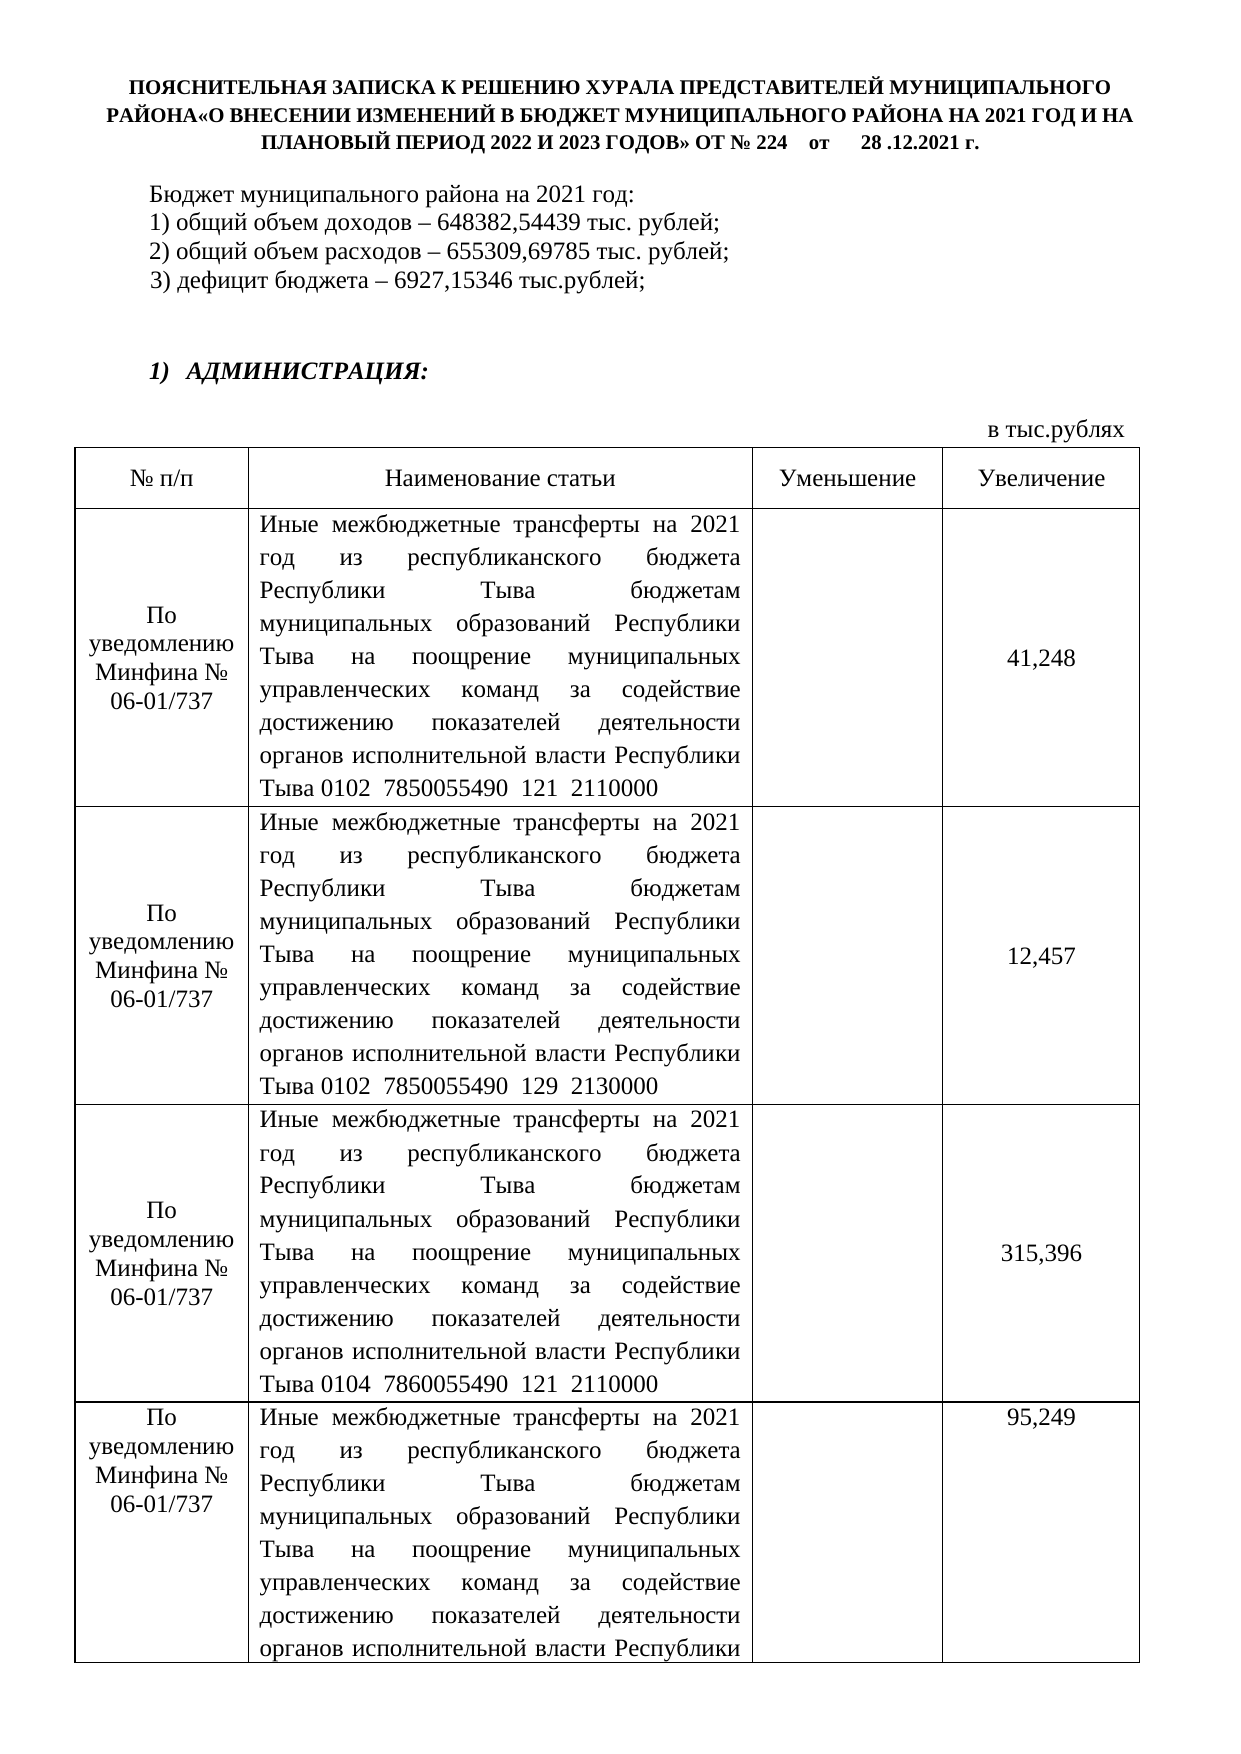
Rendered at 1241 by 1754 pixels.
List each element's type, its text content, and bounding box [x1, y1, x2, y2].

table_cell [249, 1403, 752, 1662]
table_cell 315,396 [943, 1105, 1139, 1401]
table_cell Иные межбюджетные трансферты на 2021 год из республиканского бюджета Республики Тыва бюджетам муниципальных образований Республики Тыва на поощрение муниципальных управленческих команд за содействие достижению показателей деятельности органов исполнительной власти Республики Тыва 0102 7850055490 129 2130000 [249, 807, 752, 1103]
text 3) дефицит бюджета – 6927,15346 тыс.рублей; [75, 265, 1165, 294]
text 2) общий объем расходов – 655309,69785 тыс. рублей; [90, 236, 1165, 265]
table_cell [753, 1403, 942, 1662]
text ПОЯСНИТЕЛЬНАЯ ЗАПИСКА К РЕШЕНИЮ ХУРАЛА ПРЕДСТАВИТЕЛЕЙ МУНИЦИПАЛЬНОГО РАЙОНА«О ВНЕСЕНИИ ИЗМЕНЕНИЙ В БЮДЖЕТ МУНИЦИПАЛЬНОГО РАЙОНА НА 2021 ГОД И НА ПЛАНОВЫЙ ПЕРИОД 2022 И 2023 ГОДОВ» ОТ № 224 от 28 .12.2021 г. [75, 75, 1165, 154]
table_cell [753, 509, 942, 806]
table_cell По уведомлению Минфина № 06-01/737 [76, 1105, 248, 1401]
table_cell 12,457 [943, 807, 1139, 1103]
table_header Наименование статьи [249, 448, 752, 508]
text Бюджет муниципального района на 2021 год: [90, 179, 1165, 207]
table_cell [76, 1403, 248, 1662]
table_cell 95,249 [943, 1403, 1139, 1662]
table_header Уменьшение [753, 448, 942, 508]
table_header Увеличение [943, 448, 1139, 508]
table_cell [753, 1105, 942, 1401]
table_cell [753, 807, 942, 1103]
text в тыс.рублях [75, 414, 1165, 443]
table_cell Иные межбюджетные трансферты на 2021 год из республиканского бюджета Республики Тыва бюджетам муниципальных образований Республики Тыва на поощрение муниципальных управленческих команд за содействие достижению показателей деятельности органов исполнительной власти Республики Тыва 0104 7860055490 121 2110000 [249, 1105, 752, 1401]
text 1) общий объем доходов – 648382,54439 тыс. рублей; [90, 207, 1165, 236]
table_cell Иные межбюджетные трансферты на 2021 год из республиканского бюджета Республики Тыва бюджетам муниципальных образований Республики Тыва на поощрение муниципальных управленческих команд за содействие достижению показателей деятельности органов исполнительной власти Республики Тыва 0102 7850055490 121 2110000 [249, 509, 752, 806]
table_cell 41,248 [943, 509, 1139, 806]
table_cell По уведомлению Минфина № 06-01/737 [76, 807, 248, 1103]
table_header № п/п [76, 448, 248, 508]
list АДМИНИСТРАЦИЯ: [149, 356, 1165, 385]
table_cell По уведомлению Минфина № 06-01/737 [76, 509, 248, 806]
